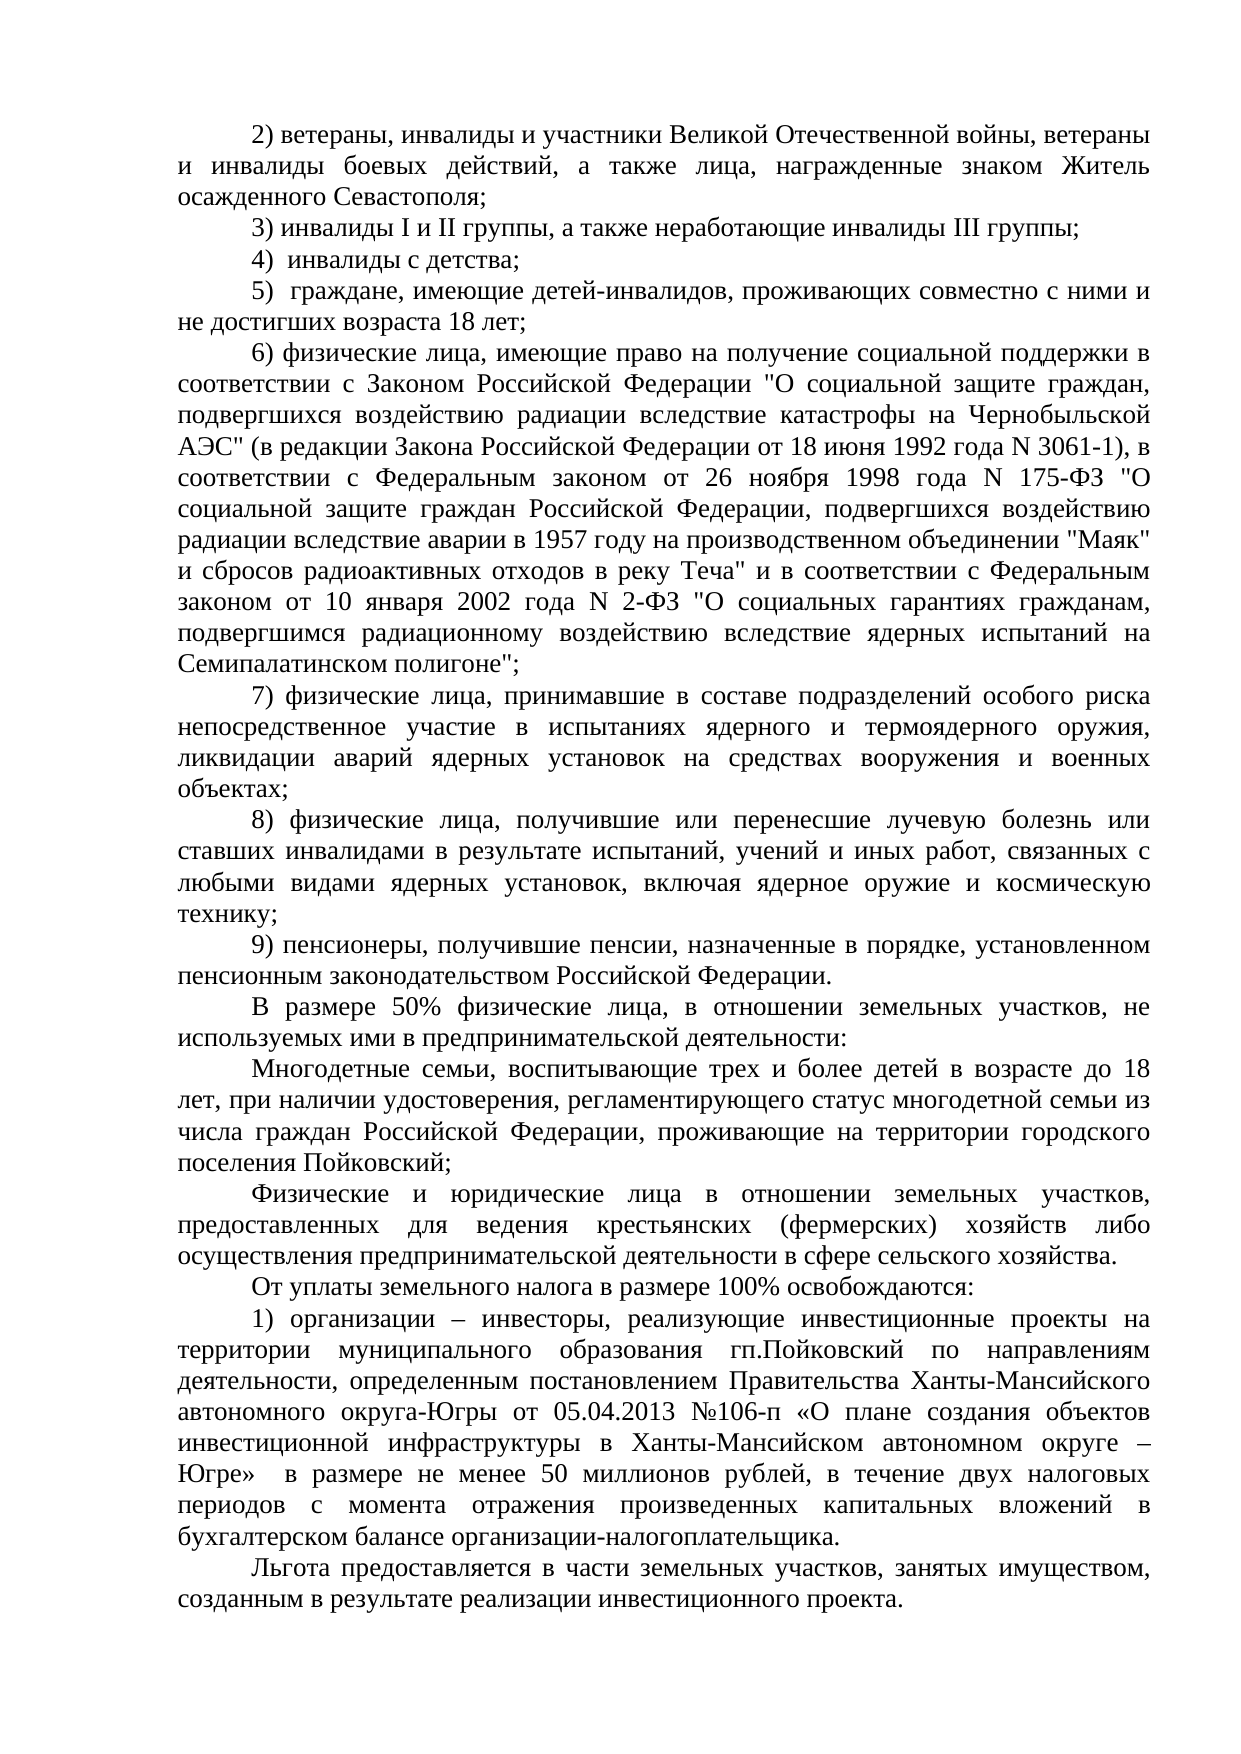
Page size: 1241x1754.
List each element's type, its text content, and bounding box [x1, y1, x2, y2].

text 5) граждане, имеющие детей-инвалидов, проживающих совместно с ними и не достигших возраста 18 лет; [177, 274, 1152, 336]
text 3) инвалиды I и II группы, а также неработающие инвалиды III группы; [177, 212, 1152, 243]
text От уплаты земельного налога в размере 100% освобождаются: [177, 1271, 1152, 1302]
text Физические и юридические лица в отношении земельных участков, предоставленных для ведения крестьянских (фермерских) хозяйств либо осуществления предпринимательской деятельности в сфере сельского хозяйства. [177, 1177, 1152, 1271]
text В размере 50% физические лица, в отношении земельных участков, не используемых ими в предпринимательской деятельности: [177, 990, 1152, 1052]
text 1) организации – инвесторы, реализующие инвестиционные проекты на территории муниципального образования гп.Пойковский по направлениям деятельности, определенным постановлением Правительства Ханты-Мансийского автономного округа-Югры от 05.04.2013 №106-п «О плане создания объектов инвестиционной инфраструктуры в Ханты-Мансийском автономном округе – Югре» в размере не менее 50 миллионов рублей, в течение двух налоговых периодов с момента отражения произведенных капитальных вложений в бухгалтерском балансе организации-налогоплательщика. [177, 1302, 1152, 1551]
text Льгота предоставляется в части земельных участков, занятых имуществом, созданным в результате реализации инвестиционного проекта. [177, 1551, 1152, 1613]
text 9) пенсионеры, получившие пенсии, назначенные в порядке, установленном пенсионным законодательством Российской Федерации. [177, 928, 1152, 990]
text 7) физические лица, принимавшие в составе подразделений особого риска непосредственное участие в испытаниях ядерного и термоядерного оружия, ликвидации аварий ядерных установок на средствах вооружения и военных объектах; [177, 679, 1152, 803]
text Многодетные семьи, воспитывающие трех и более детей в возрасте до 18 лет, при наличии удостоверения, регламентирующего статус многодетной семьи из числа граждан Российской Федерации, проживающие на территории городского поселения Пойковский; [177, 1052, 1152, 1177]
text 8) физические лица, получившие или перенесшие лучевую болезнь или ставших инвалидами в результате испытаний, учений и иных работ, связанных с любыми видами ядерных установок, включая ядерное оружие и космическую технику; [177, 803, 1152, 928]
text 4) инвалиды с детства; [177, 243, 1152, 274]
text 2) ветераны, инвалиды и участники Великой Отечественной войны, ветераны и инвалиды боевых действий, а также лица, награжденные знаком Житель осажденного Севастополя; [177, 118, 1152, 212]
text 6) физические лица, имеющие право на получение социальной поддержки в соответствии с Законом Российской Федерации "О социальной защите граждан, подвергшихся воздействию радиации вследствие катастрофы на Чернобыльской АЭС" (в редакции Закона Российской Федерации от 18 июня 1992 года N 3061-1), в соответствии с Федеральным законом от 26 ноября 1998 года N 175-ФЗ "О социальной защите граждан Российской Федерации, подвергшихся воздействию радиации вследствие аварии в 1957 году на производственном объединении "Маяк" и сбросов радиоактивных отходов в реку Теча" и в соответствии с Федеральным законом от 10 января 2002 года N 2-ФЗ "О социальных гарантиях гражданам, подвергшимся радиационному воздействию вследствие ядерных испытаний на Семипалатинском полигоне"; [177, 336, 1152, 679]
